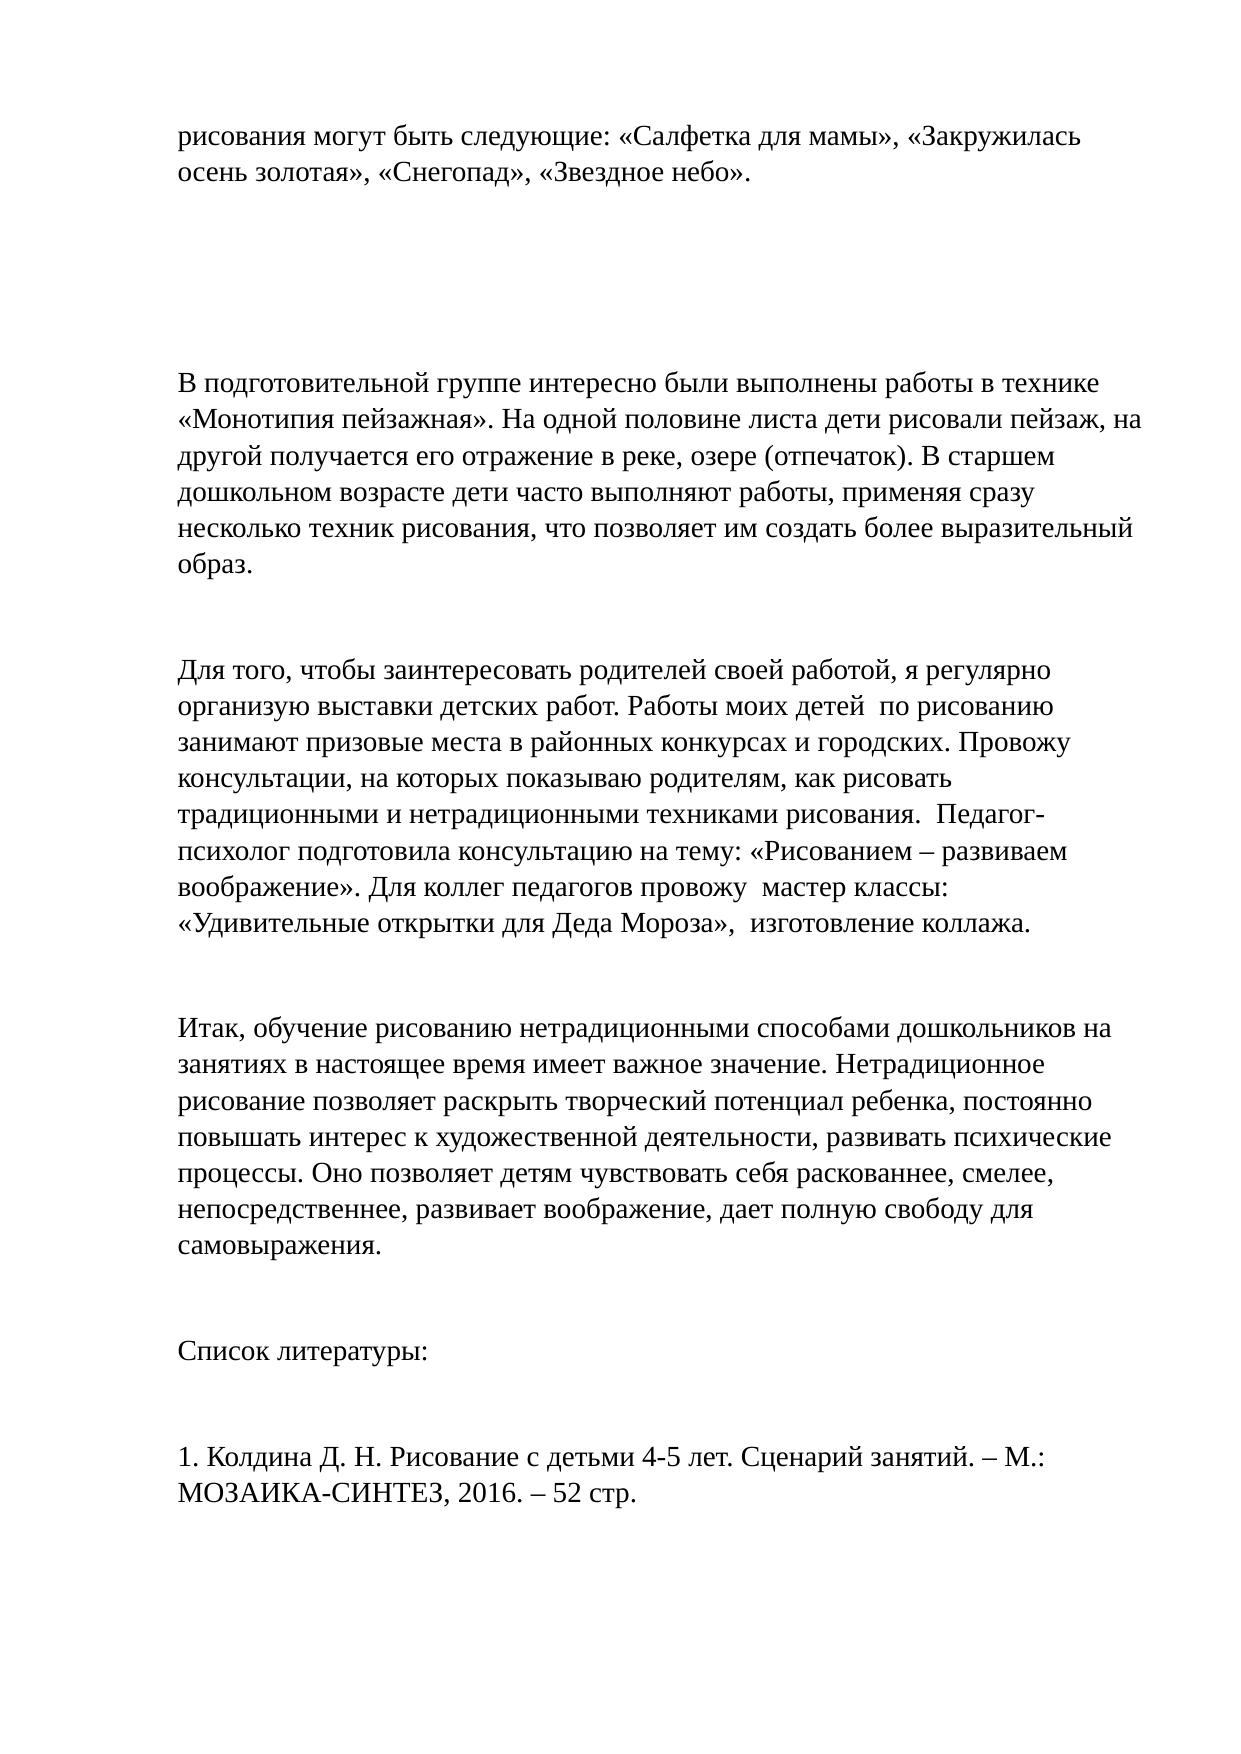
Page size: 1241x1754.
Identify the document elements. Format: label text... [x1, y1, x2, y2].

text В подготовительной группе интересно были выполнены работы в технике «Монотипия пейзажная». На одной половине листа дети рисовали пейзаж, на другой получается его отражение в реке, озере (отпечаток). В старшем дошкольном возрасте дети часто выполняют работы, применяя сразу несколько техник рисования, что позволяет им создать более выразительный образ. [177, 366, 1152, 580]
text Список литературы: [177, 1333, 1152, 1367]
text Для того, чтобы заинтересовать родителей своей работой, я регулярно организую выставки детских работ. Работы моих детей по рисованию занимают призовые места в районных конкурсах и городских. Провожу консультации, на которых показываю родителям, как рисовать традиционными и нетрадиционными техниками рисования. Педагог-психолог подготовила консультацию на тему: «Рисованием – развиваем воображение». Для коллег педагогов провожу мастер классы: «Удивительные открытки для Деда Мороза», изготовление коллажа. [177, 652, 1152, 938]
text 1. Колдина Д. Н. Рисование с детьми 4-5 лет. Сценарий занятий. – М.: МОЗАИКА-СИНТЕЗ, 2016. – 52 стр. [177, 1439, 1152, 1508]
text Итак, обучение рисованию нетрадиционными способами дошкольников на занятиях в настоящее время имеет важное значение. Нетрадиционное рисование позволяет раскрыть творческий потенциал ребенка, постоянно повышать интерес к художественной деятельности, развивать психические процессы. Оно позволяет детям чувствовать себя раскованнее, смелее, непосредственнее, развивает воображение, дает полную свободу для самовыражения. [177, 1011, 1152, 1261]
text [177, 118, 1152, 188]
